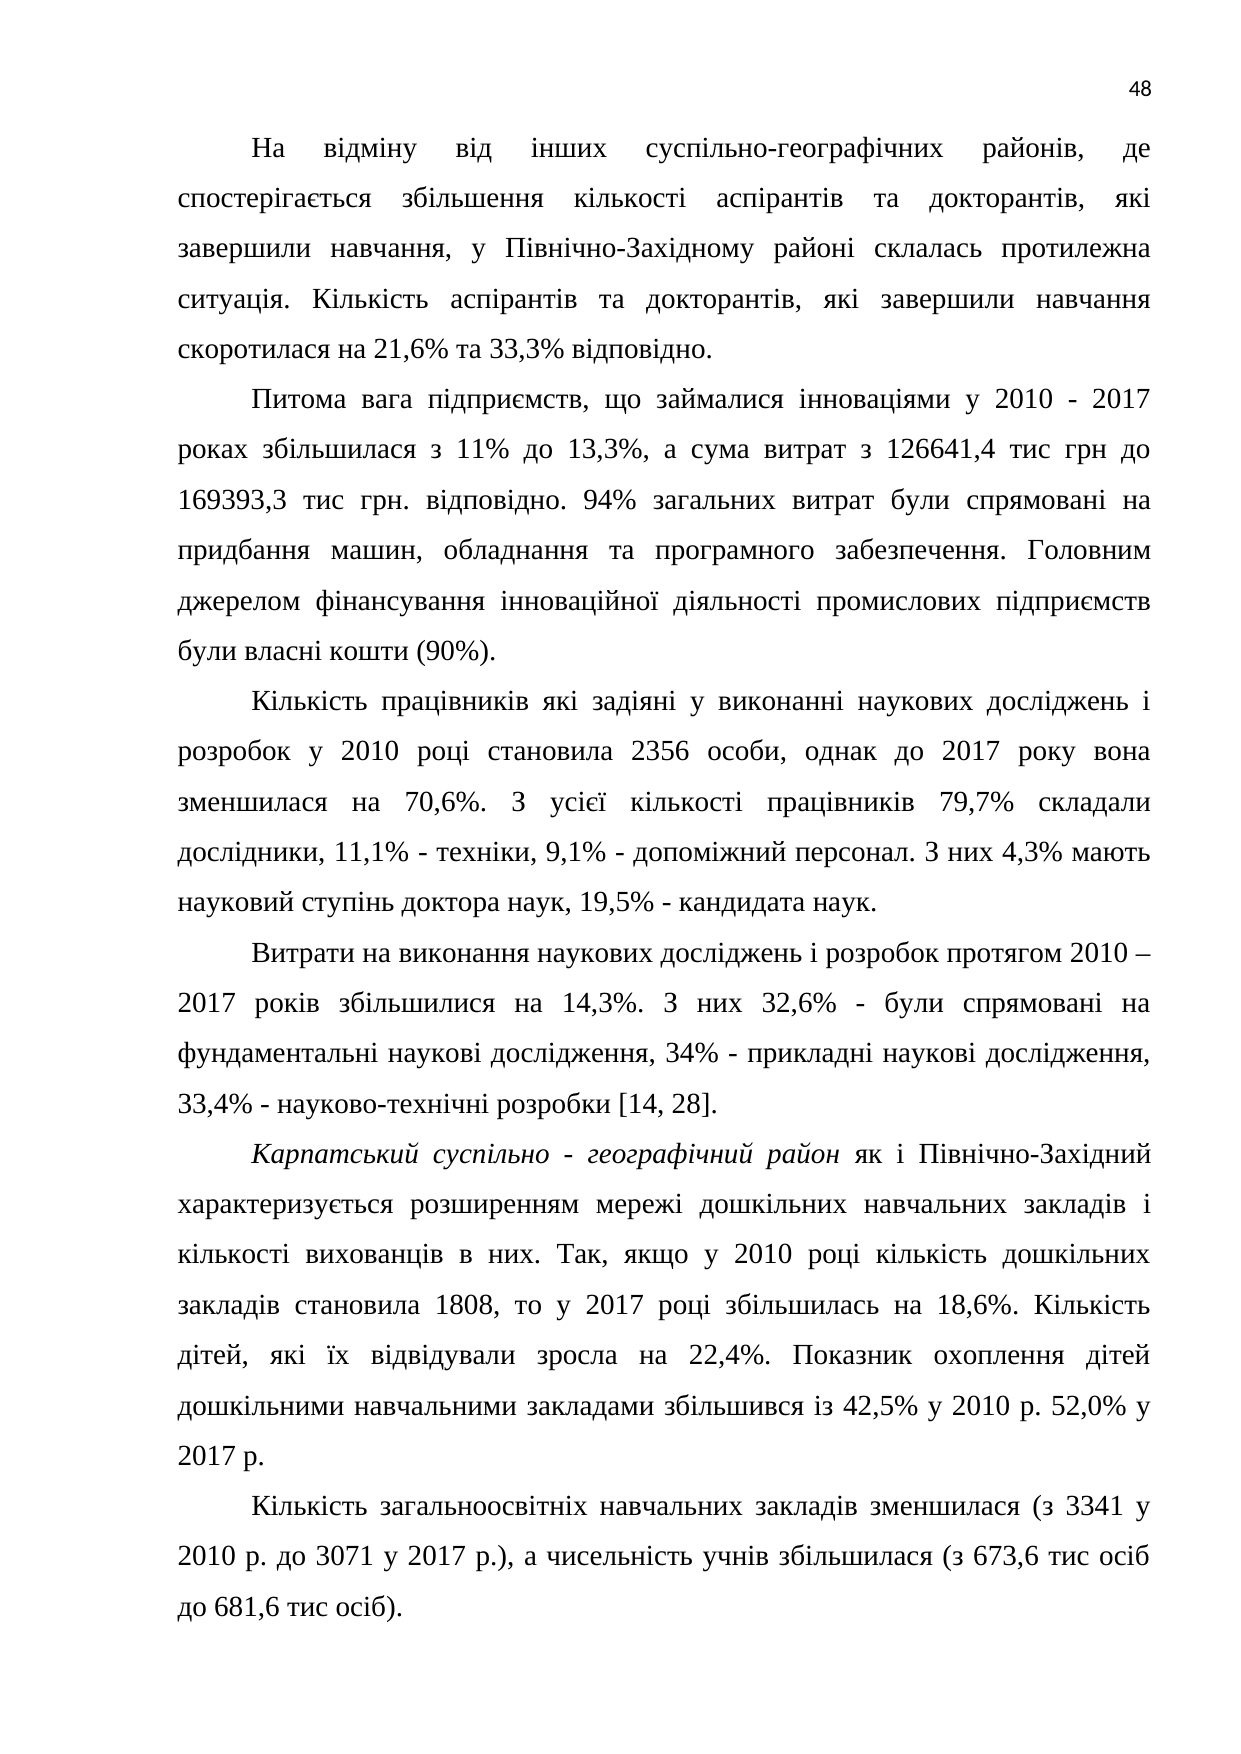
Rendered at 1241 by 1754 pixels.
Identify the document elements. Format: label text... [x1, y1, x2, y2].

text Карпатський суспільно - географічний район як і Північно-Західний характеризується розширенням мережі дошкільних навчальних закладів і кількості вихованців в них. Так, якщо у 2010 році кількість дошкільних закладів становила 1808, то у 2017 році збільшилась на 18,6%. Кількість дітей, які їх відвідували зросла на 22,4%. Показник охоплення дітей дошкільними навчальними закладами збільшився із 42,5% у 2010 р. 52,0% у 2017 р. [177, 1136, 1152, 1471]
text Кількість працівників які задіяні у виконанні наукових досліджень і розробок у 2010 році становила 2356 особи, однак до 2017 року вона зменшилася на 70,6%. З усієї кількості працівників 79,7% складали дослідники, 11,1% - техніки, 9,1% - допоміжний персонал. З них 4,3% мають науковий ступінь доктора наук, 19,5% - кандидата наук. [177, 683, 1152, 918]
text Витрати на виконання наукових досліджень і розробок протягом 2010 – 2017 років збільшилися на 14,3%. З них 32,6% - були спрямовані на фундаментальні наукові дослідження, 34% - прикладні наукові дослідження, 33,4% - науково-технічні розробки [14, 28]. [177, 935, 1152, 1119]
text На відміну від інших суспільно-географічних районів, де спостерігається збільшення кількості аспірантів та докторантів, які завершили навчання, у Північно-Західному районі склалась протилежна ситуація. Кількість аспірантів та докторантів, які завершили навчання скоротилася на 21,6% та 33,3% відповідно. [177, 130, 1152, 364]
text Питома вага підприємств, що займалися інноваціями у 2010 - 2017 роках збільшилася з 11% до 13,3%, а сума витрат з 126641,4 тис грн до 169393,3 тис грн. відповідно. 94% загальних витрат були спрямовані на придбання машин, обладнання та програмного забезпечення. Головним джерелом фінансування інноваційної діяльності промислових підприємств були власні кошти (90%). [177, 381, 1152, 666]
text Кількість загальноосвітніх навчальних закладів зменшилася (з 3341 у 2010 р. до 3071 у 2017 р.), а чисельність учнів збільшилася (з 673,6 тис осіб до 681,6 тис осіб). [177, 1488, 1152, 1622]
